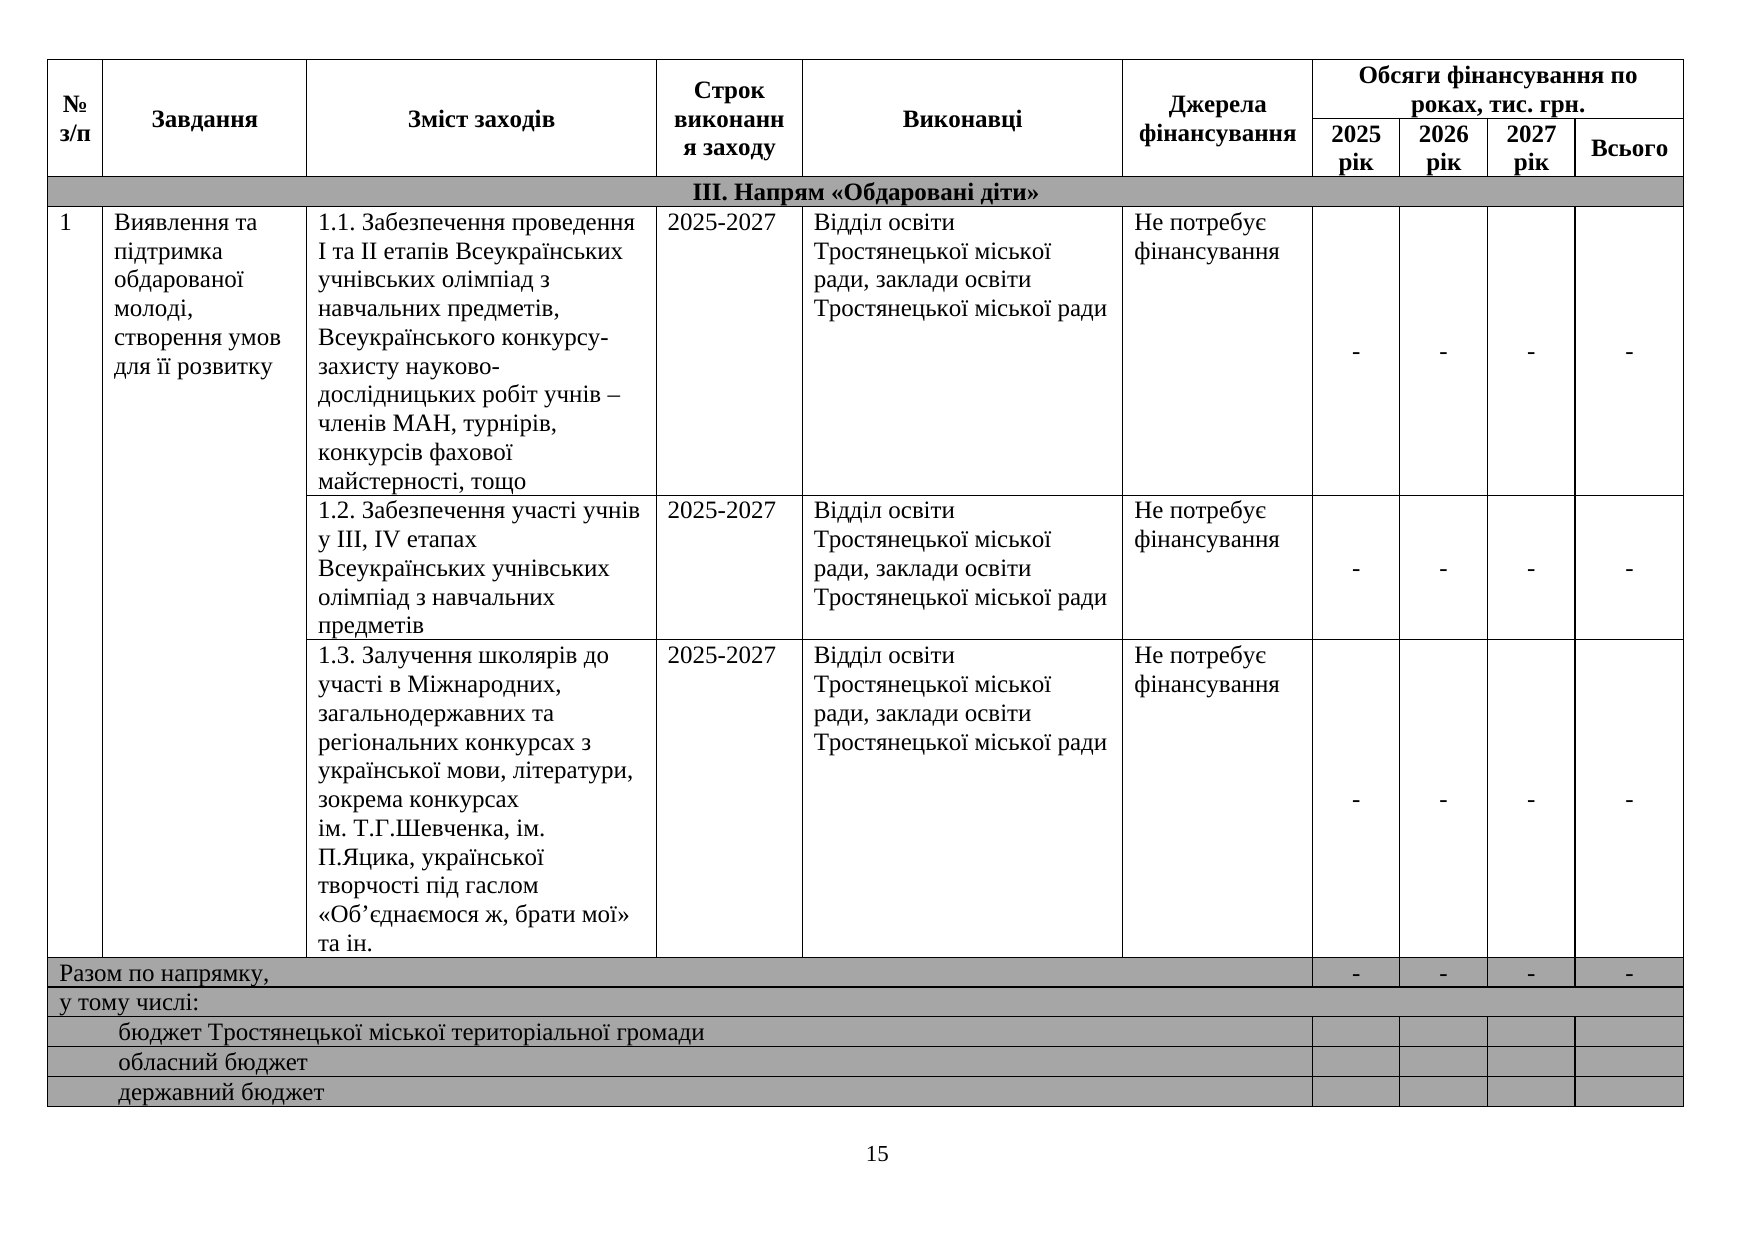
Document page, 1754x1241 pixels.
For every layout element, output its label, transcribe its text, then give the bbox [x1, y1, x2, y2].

table_cell 1 [48, 207, 102, 957]
table_cell обласний бюджет [48, 1047, 1312, 1076]
table_cell Не потребує фінансування [1123, 640, 1312, 957]
table_cell 2025-2027 [657, 496, 802, 639]
table_cell 2025-2027 [657, 640, 802, 957]
table_cell Разом по напрямку, [48, 958, 1312, 986]
table_cell [1576, 1017, 1683, 1046]
table_cell [1313, 1077, 1399, 1106]
table_cell - [1488, 640, 1574, 957]
table_cell - [1576, 640, 1683, 957]
table_cell Відділ освіти Тростянецької міської ради, заклади освіти Тростянецької міської ради [803, 207, 1122, 494]
table_cell Відділ освіти Тростянецької міської ради, заклади освіти Тростянецької міської ради [803, 496, 1122, 639]
table_cell - [1400, 958, 1487, 986]
table_cell - [1576, 207, 1683, 494]
table_cell Всього [1576, 119, 1683, 176]
table_cell у тому числі: [48, 988, 1683, 1016]
table_cell 2025 рік [1313, 119, 1399, 176]
table_cell Виявлення та підтримка обдарованої молоді, створення умов для її розвитку [103, 207, 306, 957]
table_cell [1576, 1077, 1683, 1106]
table_cell - [1400, 207, 1487, 494]
table_cell ІІІ. Напрям «Обдаровані діти» [48, 177, 1683, 206]
table_cell - [1488, 207, 1574, 494]
table_cell [1400, 1077, 1487, 1106]
table_header Обсяги фінансування по роках, тис. грн. [1313, 60, 1683, 118]
table_cell 2026 рік [1400, 119, 1487, 176]
table_cell - [1400, 640, 1487, 957]
table_cell бюджет Тростянецької міської територіальної громади [48, 1017, 1312, 1046]
table_cell [1400, 1047, 1487, 1076]
table_cell - [1313, 958, 1399, 986]
table_header № з/п [48, 60, 102, 176]
table_cell - [1488, 958, 1574, 986]
table_cell - [1576, 958, 1683, 986]
table_cell - [1313, 207, 1399, 494]
table_cell 1.2. Забезпечення участі учнів у ІІІ, ІV етапах Всеукраїнських учнівських олімпіад з навчальних предметів [307, 496, 656, 639]
table_cell [1488, 1017, 1574, 1046]
table_cell - [1400, 496, 1487, 639]
table_header Виконавці [803, 60, 1122, 176]
table_cell [1313, 1047, 1399, 1076]
table_cell [1313, 1017, 1399, 1046]
table_cell Не потребує фінансування [1123, 207, 1312, 494]
table_cell [1400, 1017, 1487, 1046]
table_cell державний бюджет [48, 1077, 1312, 1106]
table_header Завдання [103, 60, 306, 176]
table_cell - [1313, 640, 1399, 957]
table_cell [1576, 1047, 1683, 1076]
table_cell 1.3. Залучення школярів до участі в Міжнародних, загальнодержавних та регіональних конкурсах з української мови, літератури, зокрема конкурсах ім. Т.Г.Шевченка, ім. П.Яцика, української творчості під гаслом «Об’єднаємося ж, брати мої» та ін. [307, 640, 656, 957]
table_cell - [1576, 496, 1683, 639]
table_header Зміст заходів [307, 60, 656, 176]
table_cell 2025-2027 [657, 207, 802, 494]
table_cell - [1313, 496, 1399, 639]
table_cell Не потребує фінансування [1123, 496, 1312, 639]
table_cell 2027 рік [1488, 119, 1574, 176]
table_cell [1488, 1077, 1574, 1106]
table_cell Відділ освіти Тростянецької міської ради, заклади освіти Тростянецької міської ради [803, 640, 1122, 957]
table_header Джерела фінансування [1123, 60, 1312, 176]
table_header Строк виконання заходу [657, 60, 802, 176]
table_cell 1.1. Забезпечення проведення І та ІІ етапів Всеукраїнських учнівських олімпіад з навчальних предметів, Всеукраїнського конкурсу-захисту науково-дослідницьких робіт учнів – членів МАН, турнірів, конкурсів фахової майстерності, тощо [307, 207, 656, 494]
table_cell - [1488, 496, 1574, 639]
table_cell [1488, 1047, 1574, 1076]
